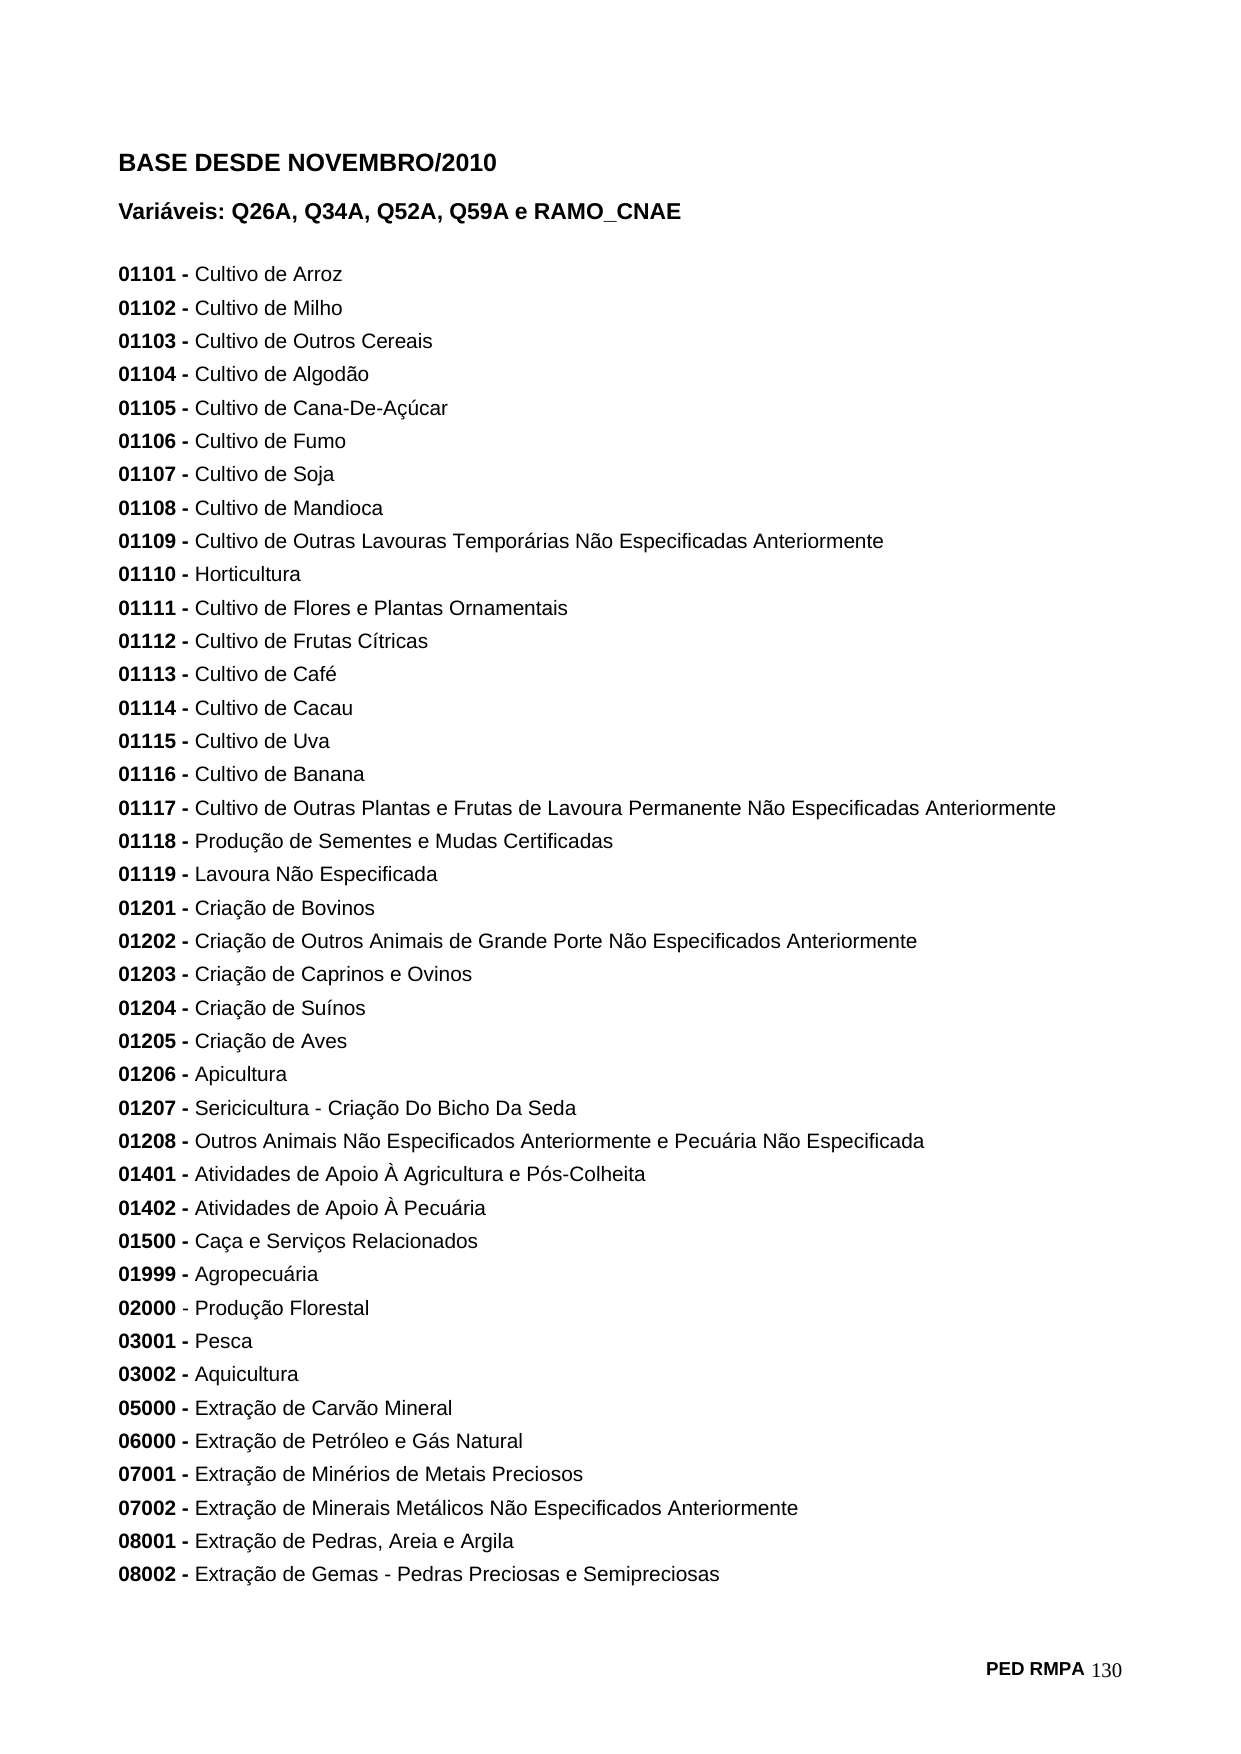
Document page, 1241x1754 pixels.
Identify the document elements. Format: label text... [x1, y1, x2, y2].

text 01103 - Cultivo de Outros Cereais [118, 319, 1122, 353]
text 01201 - Criação de Bovinos [118, 886, 1122, 919]
text 01500 - Caça e Serviços Relacionados [118, 1219, 1122, 1253]
text 01114 - Cultivo de Cacau [118, 686, 1122, 719]
text 01109 - Cultivo de Outras Lavouras Temporárias Não Especificadas Anteriormente [118, 519, 1122, 553]
text 01116 - Cultivo de Banana [118, 753, 1122, 786]
text 01104 - Cultivo de Algodão [118, 353, 1122, 386]
text 01111 - Cultivo de Flores e Plantas Ornamentais [118, 586, 1122, 619]
text 05000 - Extração de Carvão Mineral [118, 1386, 1122, 1419]
text 01208 - Outros Animais Não Especificados Anteriormente e Pecuária Não Especificada [118, 1119, 1122, 1153]
text 01203 - Criação de Caprinos e Ovinos [118, 953, 1122, 986]
text 01204 - Criação de Suínos [118, 986, 1122, 1019]
text 01101 - Cultivo de Arroz [118, 253, 1122, 286]
text 01401 - Atividades de Apoio À Agricultura e Pós-Colheita [118, 1153, 1122, 1186]
text 02000 - Produção Florestal [118, 1286, 1122, 1319]
text 01119 - Lavoura Não Especificada [118, 853, 1122, 886]
text 08002 - Extração de Gemas - Pedras Preciosas e Semipreciosas [118, 1553, 1122, 1586]
text 01113 - Cultivo de Café [118, 653, 1122, 686]
text 01106 - Cultivo de Fumo [118, 419, 1122, 453]
text 01102 - Cultivo de Milho [118, 286, 1122, 319]
text 01117 - Cultivo de Outras Plantas e Frutas de Lavoura Permanente Não Especificadas Anteriormente [118, 786, 1122, 819]
text 01999 - Agropecuária [118, 1253, 1122, 1286]
text 03001 - Pesca [118, 1319, 1122, 1353]
text Variáveis: Q26A, Q34A, Q52A, Q59A e RAMO_CNAE [118, 191, 1122, 224]
text 07001 - Extração de Minérios de Metais Preciosos [118, 1453, 1122, 1486]
text 01115 - Cultivo de Uva [118, 719, 1122, 753]
text 01107 - Cultivo de Soja [118, 453, 1122, 486]
text 01110 - Horticultura [118, 553, 1122, 586]
text 01202 - Criação de Outros Animais de Grande Porte Não Especificados Anteriormente [118, 919, 1122, 953]
text 07002 - Extração de Minerais Metálicos Não Especificados Anteriormente [118, 1486, 1122, 1519]
text 03002 - Aquicultura [118, 1353, 1122, 1386]
text 06000 - Extração de Petróleo e Gás Natural [118, 1419, 1122, 1453]
text 08001 - Extração de Pedras, Areia e Argila [118, 1519, 1122, 1553]
text BASE DESDE NOVEMBRO/2010 [118, 148, 1122, 176]
text 01207 - Sericicultura - Criação Do Bicho Da Seda [118, 1086, 1122, 1119]
text 01118 - Produção de Sementes e Mudas Certificadas [118, 819, 1122, 853]
text 01205 - Criação de Aves [118, 1019, 1122, 1053]
text 01402 - Atividades de Apoio À Pecuária [118, 1186, 1122, 1219]
text 01105 - Cultivo de Cana-De-Açúcar [118, 386, 1122, 419]
text 01206 - Apicultura [118, 1053, 1122, 1086]
text 01112 - Cultivo de Frutas Cítricas [118, 619, 1122, 653]
text 01108 - Cultivo de Mandioca [118, 486, 1122, 519]
